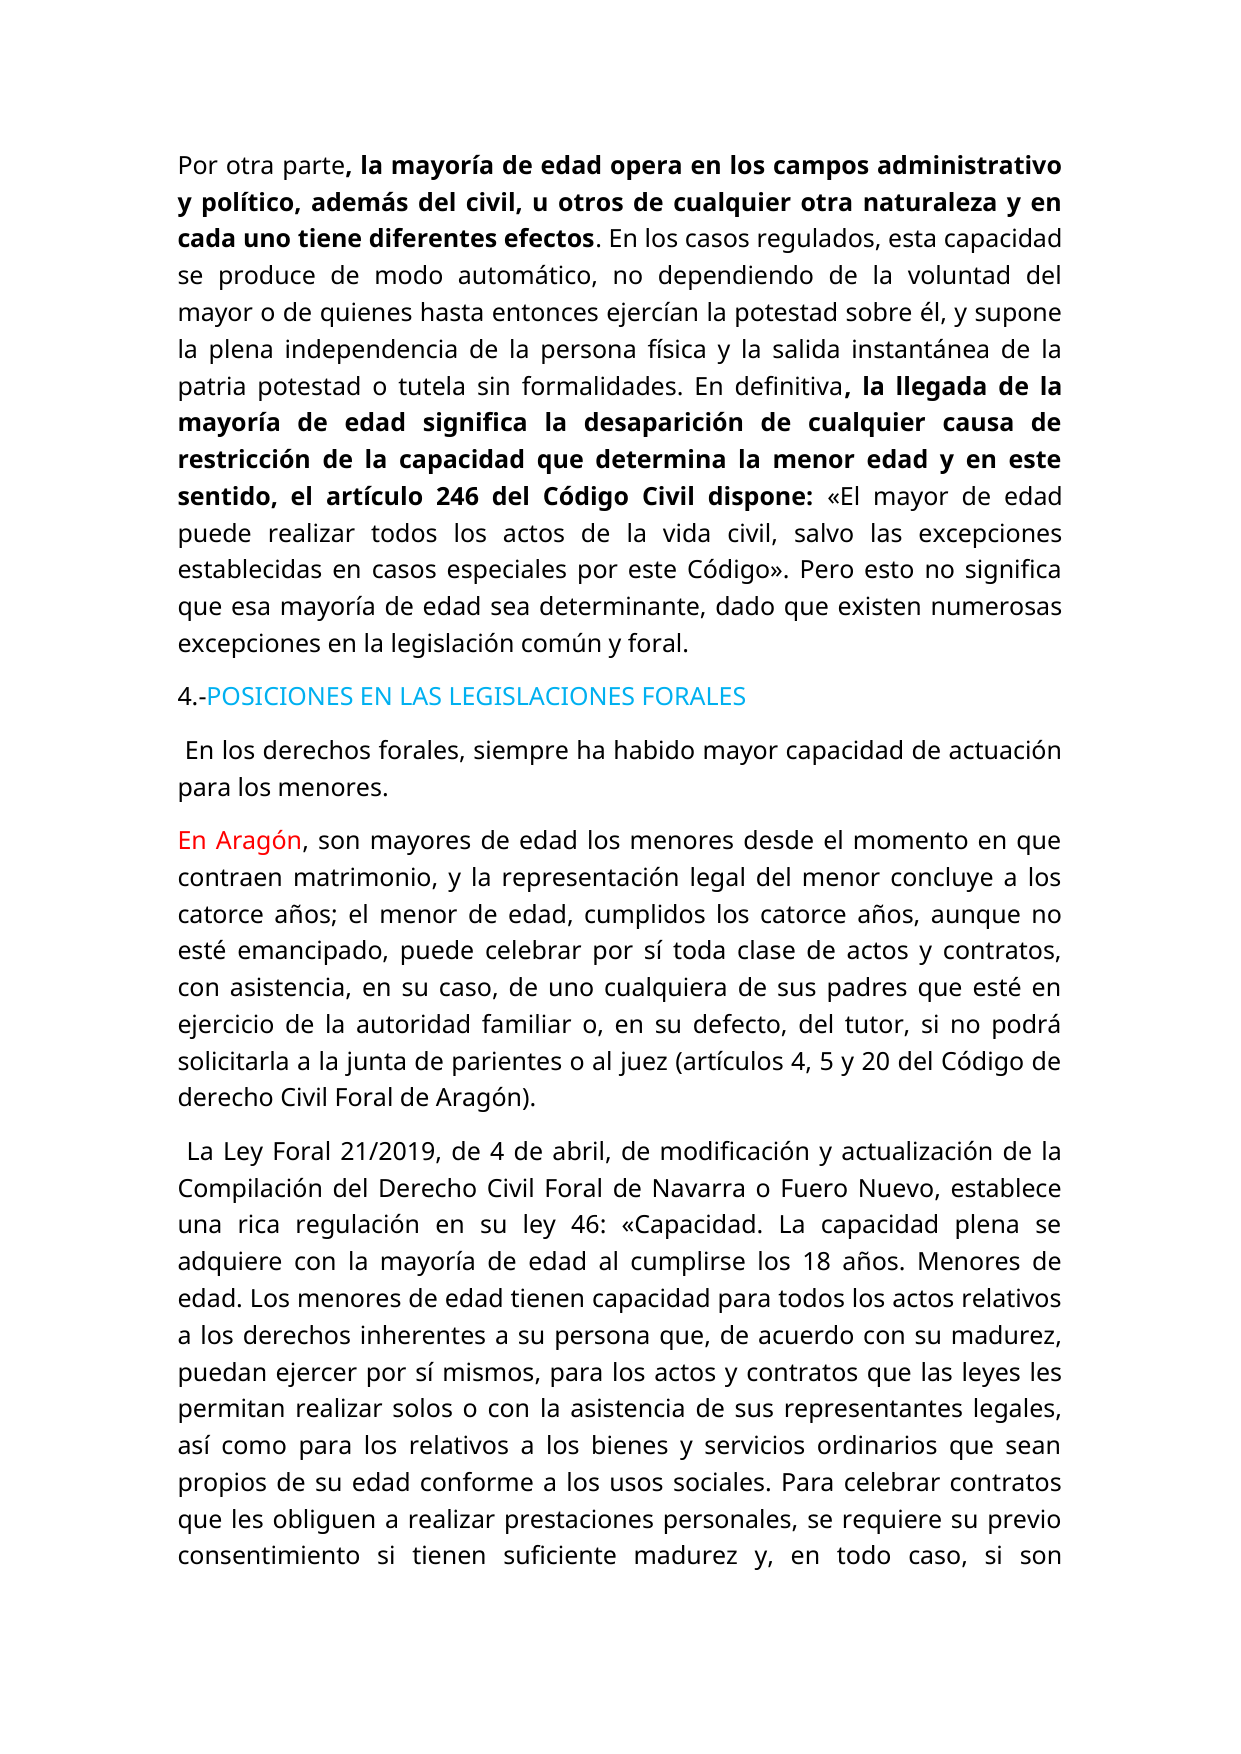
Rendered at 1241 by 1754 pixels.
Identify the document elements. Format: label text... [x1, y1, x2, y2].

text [177, 1133, 1063, 1572]
text 4.-POSICIONES EN LAS LEGISLACIONES FORALES [177, 679, 1063, 713]
text En Aragón, son mayores de edad los menores desde el momento en que contraen matrimonio, y la representación legal del menor concluye a los catorce años; el menor de edad, cumplidos los catorce años, aunque no esté emancipado, puede celebrar por sí toda clase de actos y contratos, con asistencia, en su caso, de uno cualquiera de sus padres que esté en ejercicio de la autoridad familiar o, en su defecto, del tutor, si no podrá solicitarla a la junta de parientes o al juez (artículos 4, 5 y 20 del Código de derecho Civil Foral de Aragón). [177, 823, 1063, 1114]
text Por otra parte, la mayoría de edad opera en los campos administrativo y político, además del civil, u otros de cualquier otra naturaleza y en cada uno tiene diferentes efectos. En los casos regulados, esta capacidad se produce de modo automático, no dependiendo de la voluntad del mayor o de quienes hasta entonces ejercían la potestad sobre él, y supone la plena independencia de la persona física y la salida instantánea de la patria potestad o tutela sin formalidades. En definitiva, la llegada de la mayoría de edad significa la desaparición de cualquier causa de restricción de la capacidad que determina la menor edad y en este sentido, el artículo 246 del Código Civil dispone: «El mayor de edad puede realizar todos los actos de la vida civil, salvo las excepciones establecidas en casos especiales por este Código». Pero esto no significa que esa mayoría de edad sea determinante, dado que existen numerosas excepciones en la legislación común y foral. [177, 148, 1063, 660]
text En los derechos forales, siempre ha habido mayor capacidad de actuación para los menores. [177, 732, 1063, 803]
